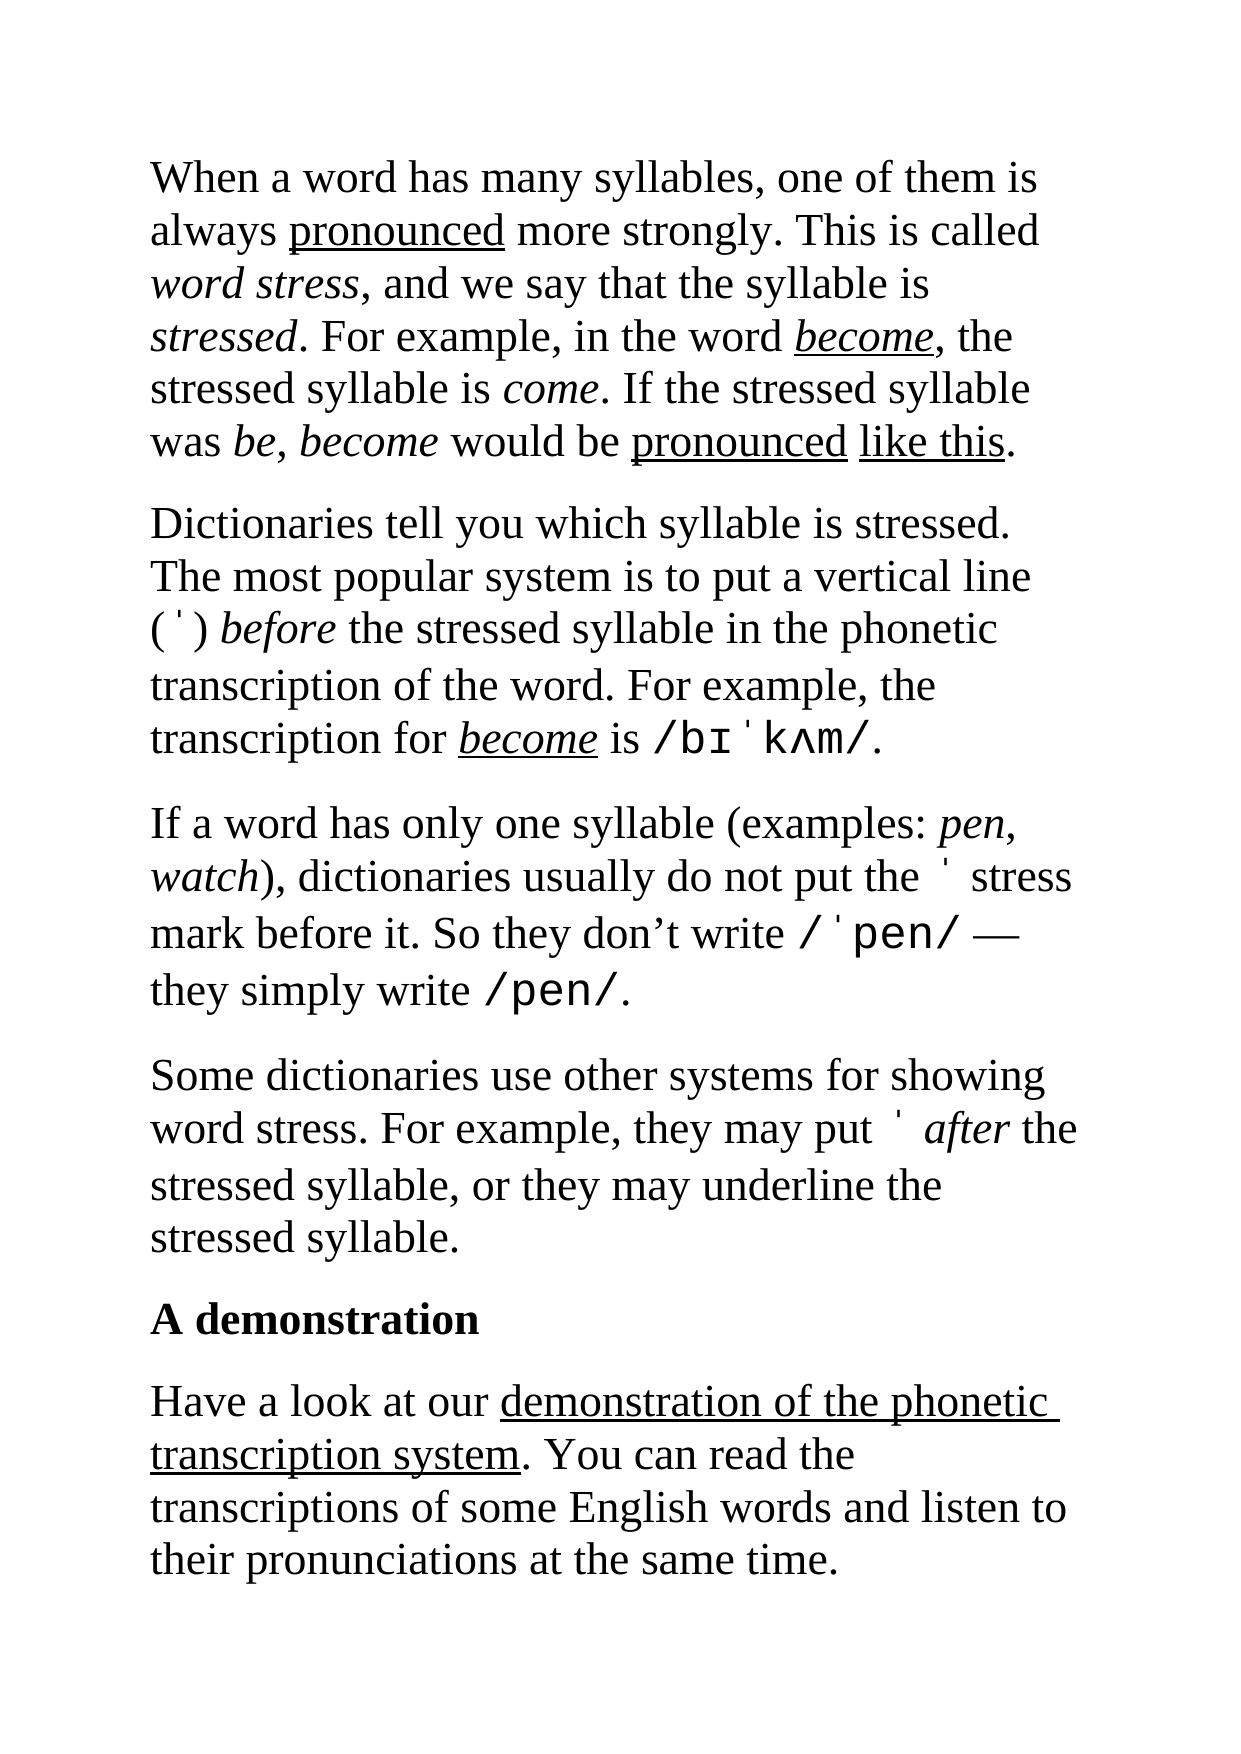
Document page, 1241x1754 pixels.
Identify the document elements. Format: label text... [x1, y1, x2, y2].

text Some dictionaries use other systems for showing word stress. For example, they may put ˈ after the stressed syllable, or they may underline the stressed syllable. [150, 1048, 1090, 1263]
text If a word has only one syllable (examples: pen, watch), dictionaries usually do not put the ˈ stress mark before it. So they don’t write /ˈpen/ — they simply write /pen/. [150, 796, 1090, 1019]
subtitle A demonstration [150, 1292, 1090, 1344]
text Dictionaries tell you which syllable is stressed. The most popular system is to put a vertical line (ˈ) before the stressed syllable in the phonetic transcription of the word. For example, the transcription for become is /bɪˈkʌm/. [150, 495, 1090, 767]
text Have a look at our demonstration of the phonetic transcription system. You can read the transcriptions of some English words and listen to their pronunciations at the same time. [150, 1374, 1090, 1584]
text When a word has many syllables, one of them is always pronounced more strongly. This is called word stress, and we say that the syllable is stressed. For example, in the word become, the stressed syllable is come. If the stressed syllable was be, become would be pronounced like this. [150, 150, 1090, 466]
